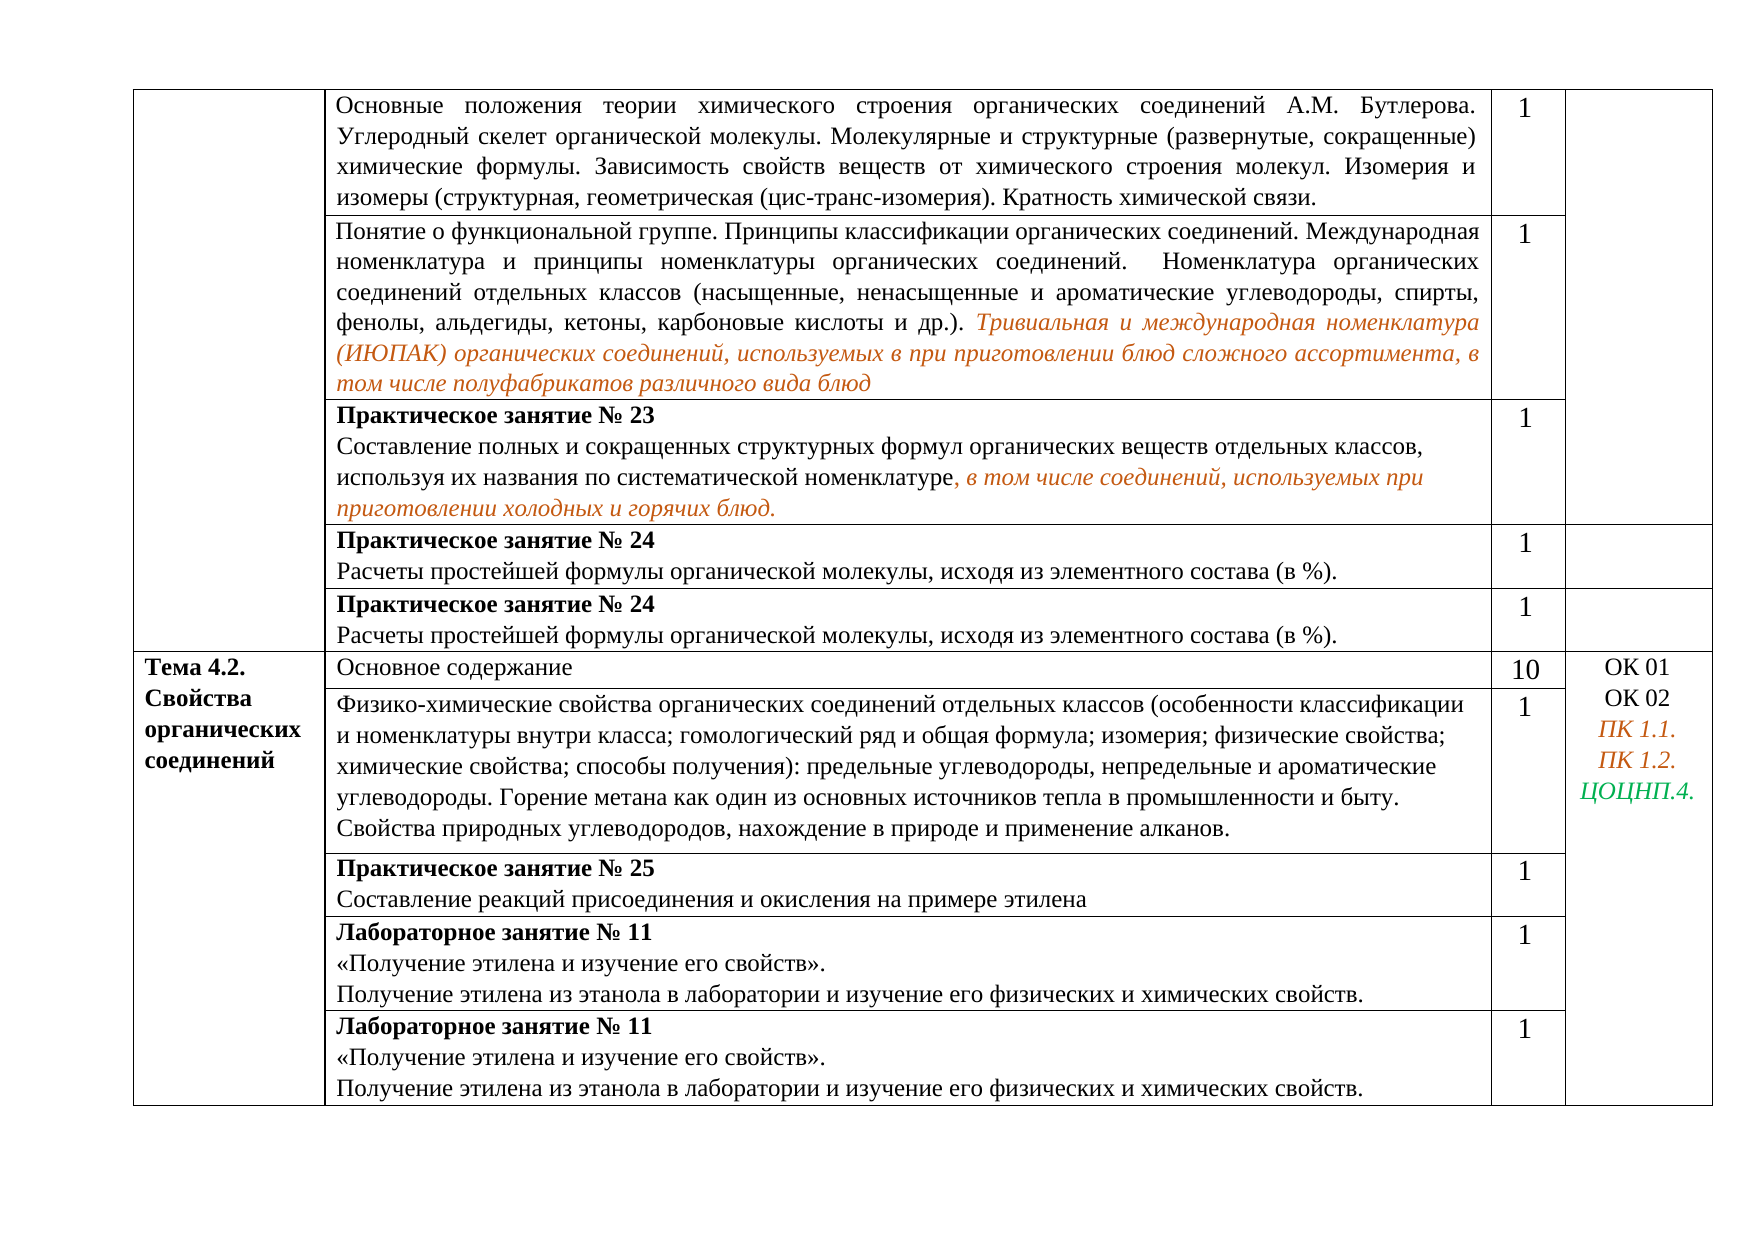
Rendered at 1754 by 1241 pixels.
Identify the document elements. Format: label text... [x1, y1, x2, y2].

table_cell Тема 4.2. Свойства органических соединений [134, 652, 324, 1105]
table_cell Практическое занятие № 25 Составление реакций присоединения и окисления на примере этилена [326, 854, 1491, 916]
table_cell 1 [1492, 917, 1565, 1010]
table_cell 1 [1492, 525, 1565, 588]
table_cell 1 [1492, 216, 1565, 399]
table_cell 1 [1492, 400, 1565, 524]
table_cell [1566, 525, 1712, 588]
table_cell Практическое занятие № 24 Расчеты простейшей формулы органической молекулы, исходя из элементного состава (в %). [326, 525, 1491, 588]
table_cell [1566, 589, 1712, 651]
table_cell Лабораторное занятие № 11 «Получение этилена и изучение его свойств». Получение этилена из этанола в лаборатории и изучение его физических и химических свойств. [326, 917, 1491, 1010]
table_cell Основные положения теории химического строения органических соединений А.М. Бутлерова. Углеродный скелет органической молекулы. Молекулярные и структурные (развернутые, сокращенные) химические формулы. Зависимость свойств веществ от химического строения молекул. Изомерия и изомеры (структурная, геометрическая (цис-транс-изомерия). Кратность химической связи. [326, 90, 1491, 215]
table_cell Лабораторное занятие № 11 «Получение этилена и изучение его свойств». Получение этилена из этанола в лаборатории и изучение его физических и химических свойств. [326, 1011, 1491, 1105]
table_cell Практическое занятие № 23 Составление полных и сокращенных структурных формул органических веществ отдельных классов, используя их названия по систематической номенклатуре, в том числе соединений, используемых при приготовлении холодных и горячих блюд. [326, 400, 1491, 524]
table_cell 1 [1492, 854, 1565, 916]
table_cell Понятие о функциональной группе. Принципы классификации органических соединений. Международная номенклатура и принципы номенклатуры органических соединений. Номенклатура органических соединений отдельных классов (насыщенные, ненасыщенные и ароматические углеводороды, спирты, фенолы, альдегиды, кетоны, карбоновые кислоты и др.). Тривиальная и международная номенклатура (ИЮПАК) органических соединений, используемых в при приготовлении блюд сложного ассортимента, в том числе полуфабрикатов различного вида блюд [326, 216, 1491, 399]
table_cell 1 [1492, 589, 1565, 651]
table_cell Основное содержание [326, 652, 1491, 688]
table_cell ОК 01 ОК 02 ПК 1.1. ПК 1.2. ЦОЦНП.4. [1566, 652, 1712, 1105]
table_cell 1 [1492, 689, 1565, 852]
table_cell 1 [1492, 1011, 1565, 1105]
table_cell 10 [1492, 652, 1565, 688]
table_cell Практическое занятие № 24 Расчеты простейшей формулы органической молекулы, исходя из элементного состава (в %). [326, 589, 1491, 651]
table_cell 1 [1492, 90, 1565, 215]
table_cell Физико-химические свойства органических соединений отдельных классов (особенности классификации и номенклатуры внутри класса; гомологический ряд и общая формула; изомерия; физические свойства; химические свойства; способы получения): предельные углеводороды, непредельные и ароматические углеводороды. Горение метана как один из основных источников тепла в промышленности и быту. Свойства природных углеводородов, нахождение в природе и применение алканов. [326, 689, 1491, 852]
